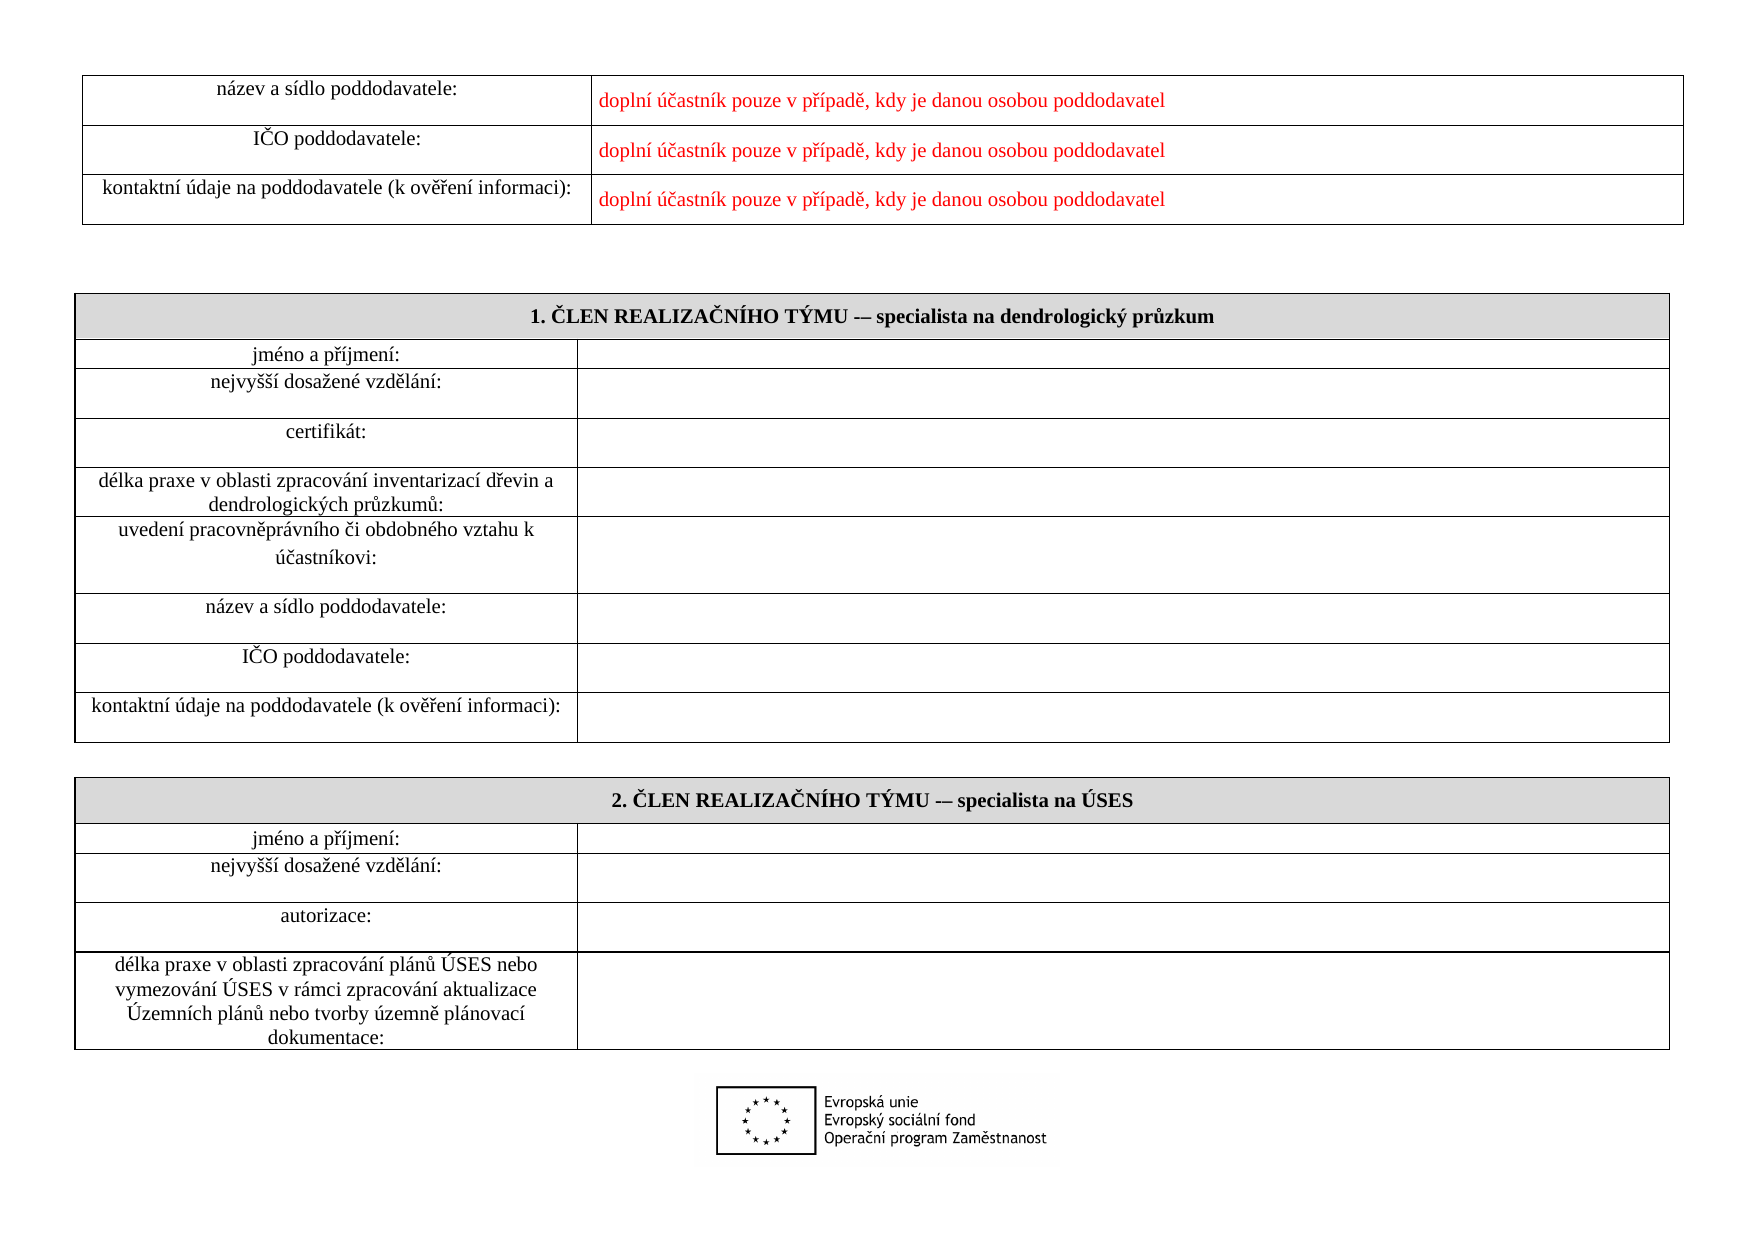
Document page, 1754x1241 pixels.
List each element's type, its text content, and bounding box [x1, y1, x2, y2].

table_cell název a sídlo poddodavatele: [83, 76, 591, 124]
table_cell [578, 517, 1669, 593]
table_cell nejvyšší dosažené vzdělání: [76, 854, 577, 902]
table_cell doplní účastník pouze v případě, kdy je danou osobou poddodavatel [592, 126, 1683, 174]
table_cell [578, 340, 1669, 368]
table_cell [578, 693, 1669, 742]
table_cell certifikát: [76, 419, 577, 467]
table_cell [578, 824, 1669, 852]
table_cell jméno a příjmení: [76, 340, 577, 368]
table_cell uvedení pracovněprávního či obdobného vztahu k účastníkovi: [76, 517, 577, 593]
table_cell délka praxe v oblasti zpracování inventarizací dřevin a dendrologických průzkumů: [76, 468, 577, 516]
table_cell [578, 644, 1669, 692]
table_header 1. ČLEN REALIZAČNÍHO TÝMU -– specialista na dendrologický průzkum [76, 294, 1669, 338]
table_cell délka praxe v oblasti zpracování plánů ÚSES nebo vymezování ÚSES v rámci zpracování aktualizace Územních plánů nebo tvorby územně plánovací dokumentace: [76, 953, 577, 1049]
table_cell IČO poddodavatele: [83, 126, 591, 174]
picture [693, 1073, 1060, 1167]
table_cell kontaktní údaje na poddodavatele (k ověření informaci): [83, 175, 591, 223]
table_cell nejvyšší dosažené vzdělání: [76, 369, 577, 418]
table_cell [578, 854, 1669, 902]
table_cell [578, 953, 1669, 1049]
table_cell IČO poddodavatele: [76, 644, 577, 692]
table_cell doplní účastník pouze v případě, kdy je danou osobou poddodavatel [592, 76, 1683, 124]
table_cell [578, 903, 1669, 951]
table_cell [578, 594, 1669, 643]
table_cell jméno a příjmení: [76, 824, 577, 852]
table_header 2. ČLEN REALIZAČNÍHO TÝMU -– specialista na ÚSES [76, 778, 1669, 823]
table_cell název a sídlo poddodavatele: [76, 594, 577, 643]
table_cell [578, 419, 1669, 467]
table_cell autorizace: [76, 903, 577, 951]
table_cell doplní účastník pouze v případě, kdy je danou osobou poddodavatel [592, 175, 1683, 223]
table_cell kontaktní údaje na poddodavatele (k ověření informaci): [76, 693, 577, 742]
table_cell [578, 468, 1669, 516]
table_cell [578, 369, 1669, 418]
